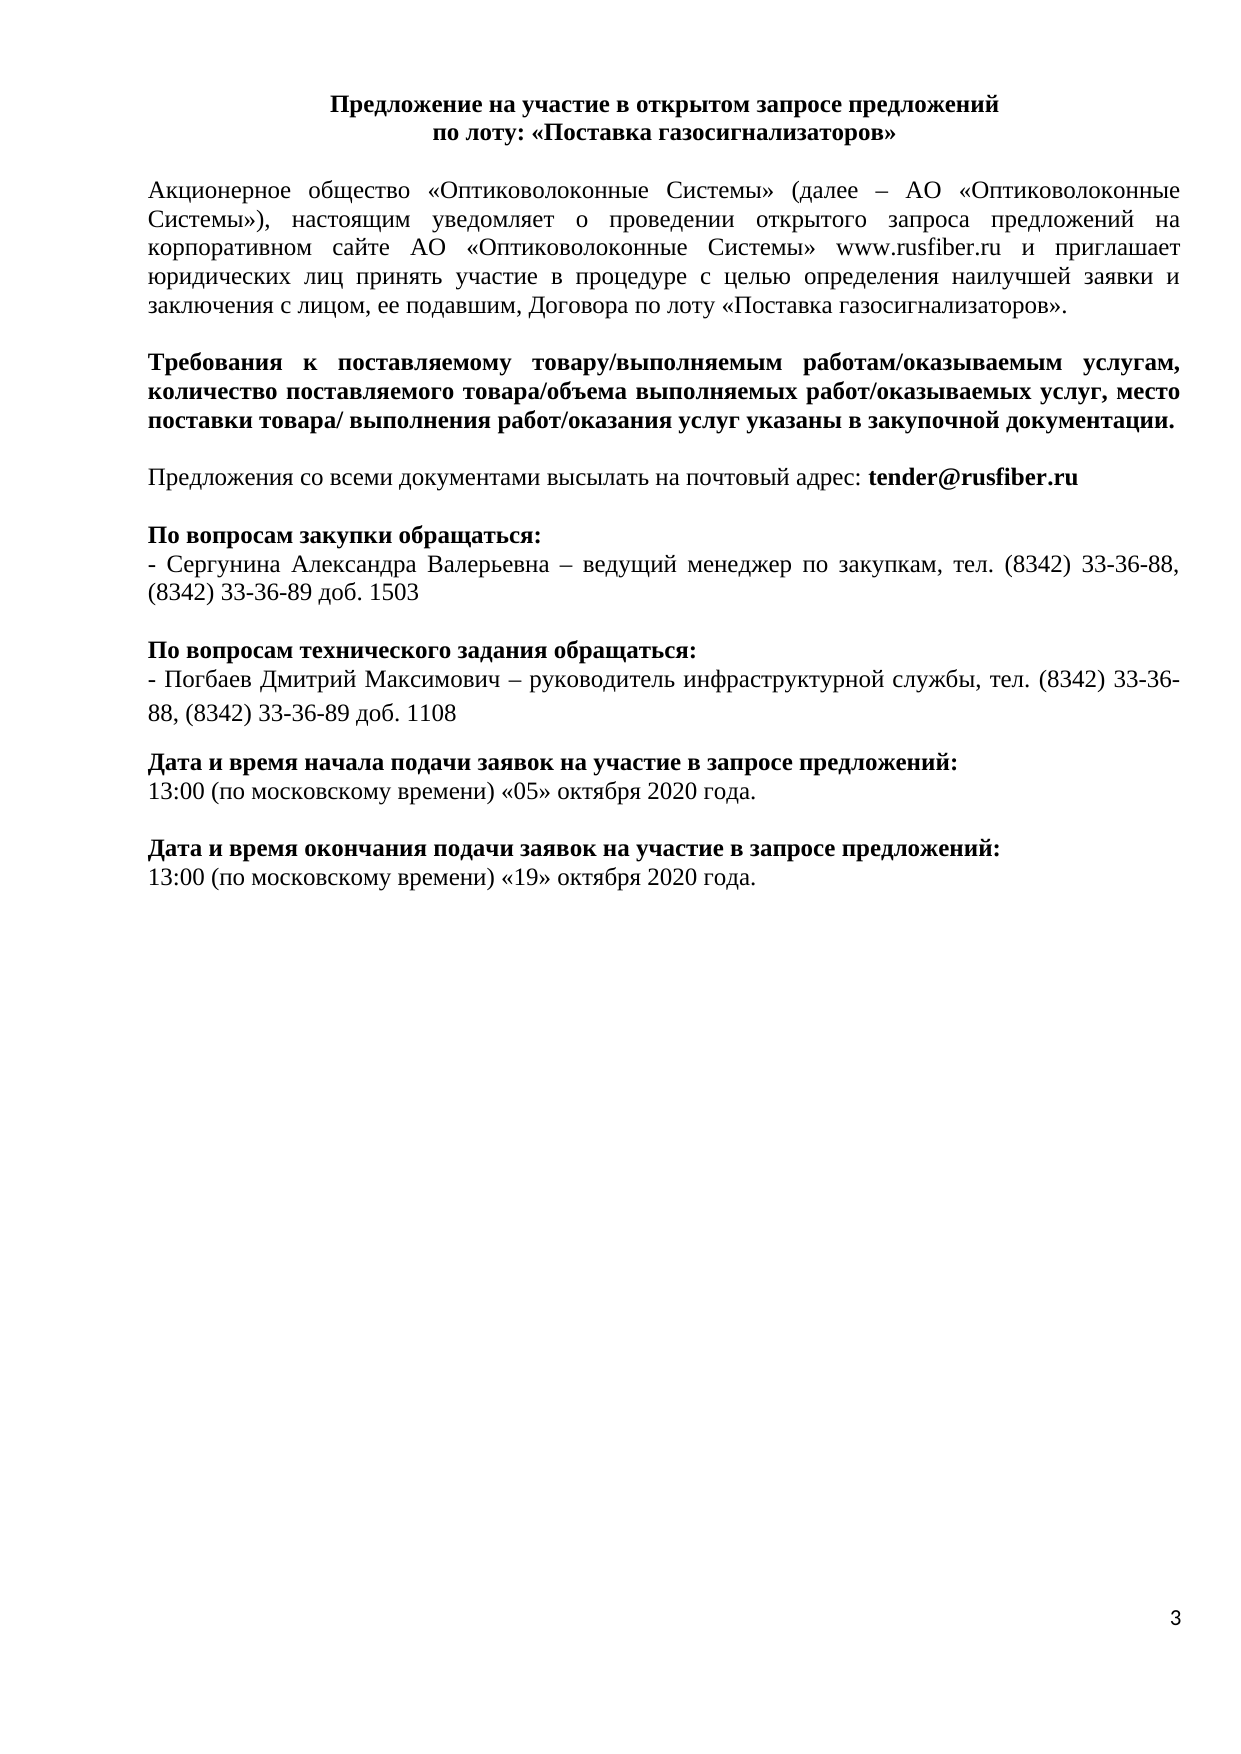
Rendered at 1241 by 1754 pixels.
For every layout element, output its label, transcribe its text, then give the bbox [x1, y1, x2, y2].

text - Сергунина Александра Валерьевна – ведущий менеджер по закупкам, тел. (8342) 33-36-88, (8342) 33-36-89 доб. 1503 [148, 549, 1181, 606]
text 13:00 (по московскому времени) «05» октября 2020 года. [148, 776, 1181, 805]
subtitle Предложение на участие в открытом запросе предложений [148, 89, 1181, 117]
text Акционерное общество «Оптиковолоконные Системы» (далее – АО «Оптиковолоконные Системы»), настоящим уведомляет о проведении открытого запроса предложений на корпоративном сайте АО «Оптиковолоконные Системы» www.rusfiber.ru и приглашает юридических лиц принять участие в процедуре с целью определения наилучшей заявки и заключения с лицом, ее подавшим, Договора по лоту «Поставка газосигнализаторов». [148, 175, 1181, 319]
text По вопросам технического задания обращаться: [148, 635, 1181, 664]
text 13:00 (по московскому времени) «19» октября 2020 года. [148, 862, 1181, 891]
text По вопросам закупки обращаться: [148, 520, 1181, 549]
text Дата и время окончания подачи заявок на участие в запросе предложений: [148, 833, 1181, 862]
text по лоту: «Поставка газосигнализаторов» [148, 117, 1181, 146]
text Требования к поставляемому товару/выполняемым работам/оказываемым услугам, количество поставляемого товара/объема выполняемых работ/оказываемых услуг, место поставки товара/ выполнения работ/оказания услуг указаны в закупочной документации. [148, 347, 1181, 434]
text Дата и время начала подачи заявок на участие в запросе предложений: [148, 747, 1181, 776]
text Предложения со всеми документами высылать на почтовый адрес: tender@rusfiber.ru [148, 462, 1181, 491]
text - Погбаев Дмитрий Максимович – руководитель инфраструктурной службы, тел. (8342) 33-36-88, (8342) 33-36-89 доб. 1108 [148, 664, 1181, 727]
